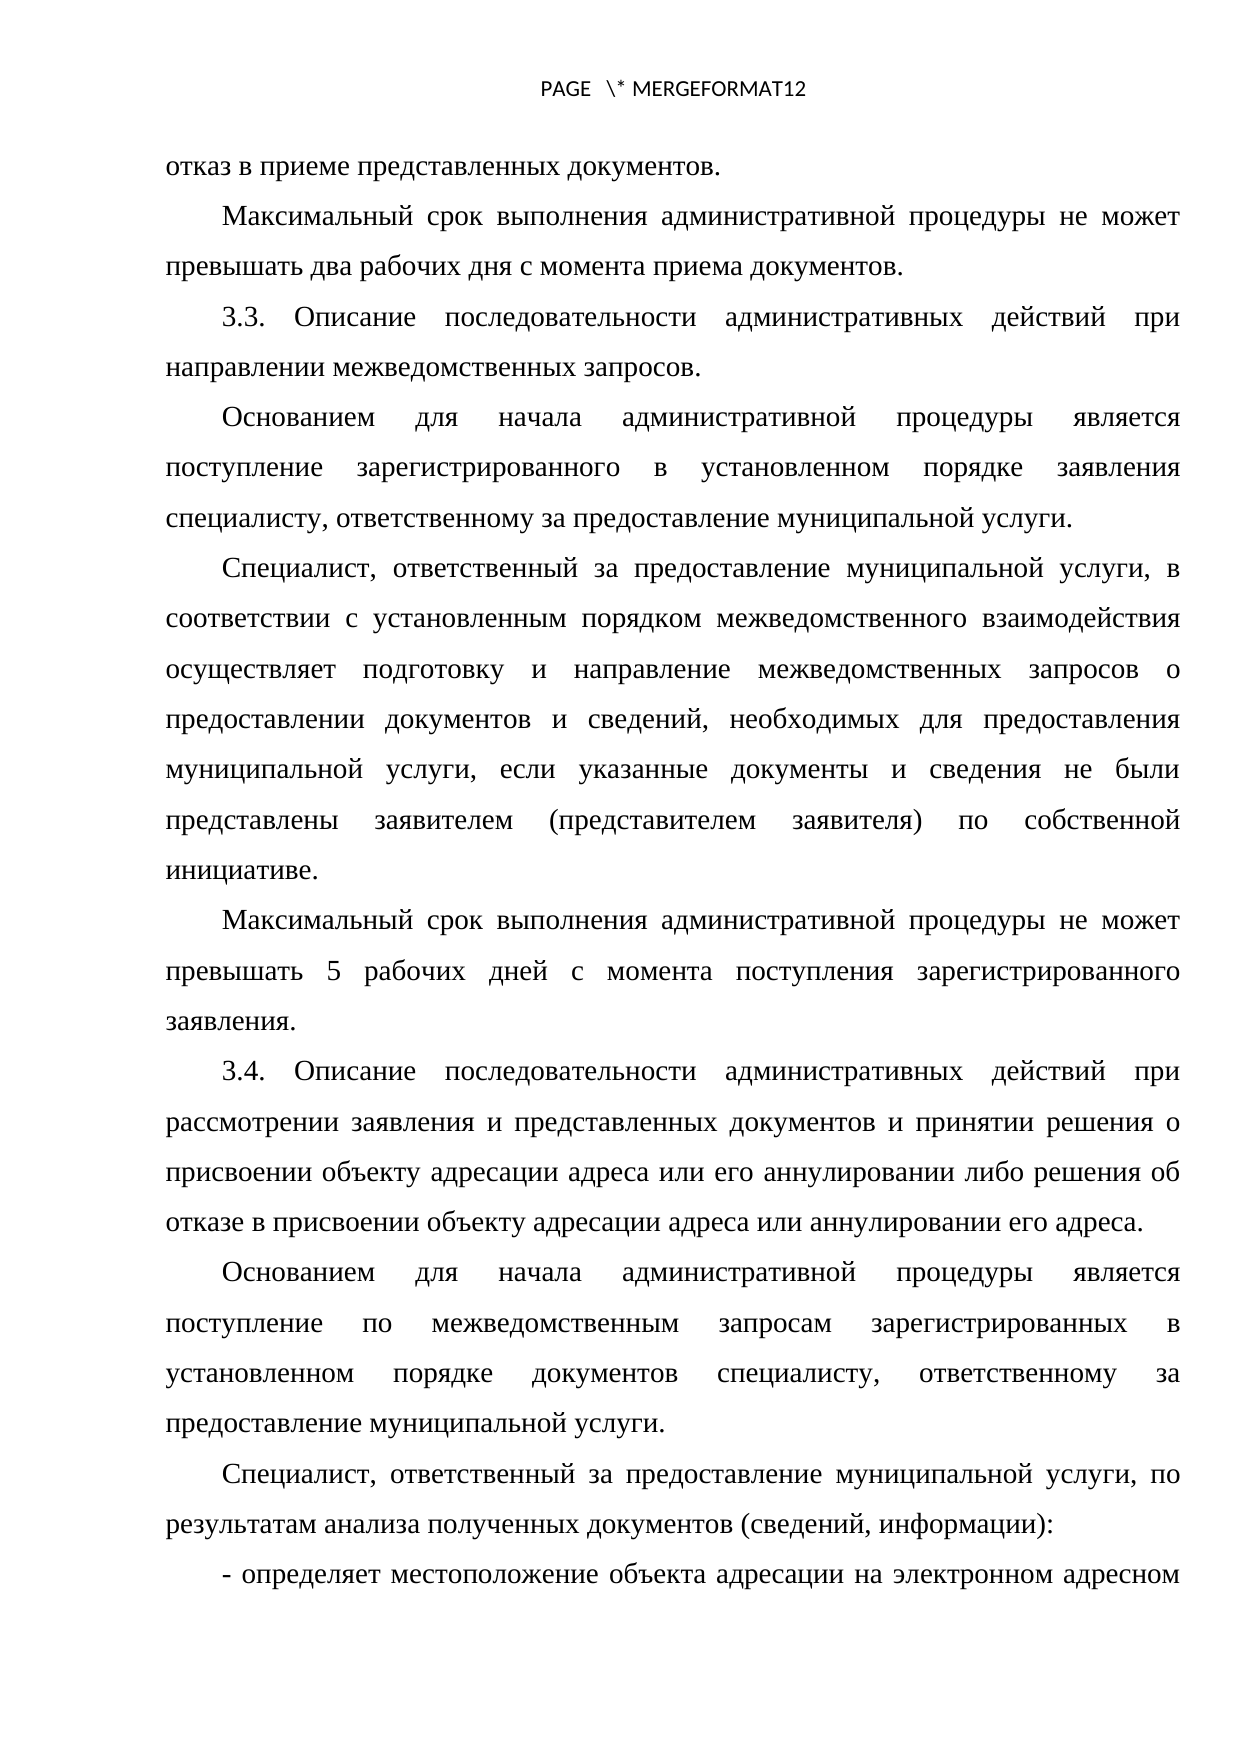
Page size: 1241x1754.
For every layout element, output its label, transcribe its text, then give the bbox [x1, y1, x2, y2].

text Специалист, ответственный за предоставление муниципальной услуги, в соответствии с установленным порядком межведомственного взаимодействия осуществляет подготовку и направление межведомственных запросов о предоставлении документов и сведений, необходимых для предоставления муниципальной услуги, если указанные документы и сведения не были представлены заявителем (представителем заявителя) по собственной инициативе. [165, 550, 1181, 886]
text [165, 1556, 1181, 1590]
text Основанием для начала административной процедуры является поступление по межведомственным запросам зарегистрированных в установленном порядке документов специалисту, ответственному за предоставление муниципальной услуги. [165, 1254, 1181, 1439]
text Специалист, ответственный за предоставление муниципальной услуги, по результатам анализа полученных документов (сведений, информации): [165, 1456, 1181, 1540]
text 3.3. Описание последовательности административных действий при направлении межведомственных запросов. [165, 299, 1181, 382]
text Максимальный срок выполнения административной процедуры не может превышать два рабочих дня с момента приема документов. [165, 198, 1181, 282]
text Основанием для начала административной процедуры является поступление зарегистрированного в установленном порядке заявления специалисту, ответственному за предоставление муниципальной услуги. [165, 399, 1181, 533]
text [165, 148, 1181, 181]
text 3.4. Описание последовательности административных действий при рассмотрении заявления и представленных документов и принятии решения о присвоении объекту адресации адреса или его аннулировании либо решения об отказе в присвоении объекту адресации адреса или аннулировании его адреса. [165, 1053, 1181, 1238]
text Максимальный срок выполнения административной процедуры не может превышать 5 рабочих дней с момента поступления зарегистрированного заявления. [165, 902, 1181, 1037]
